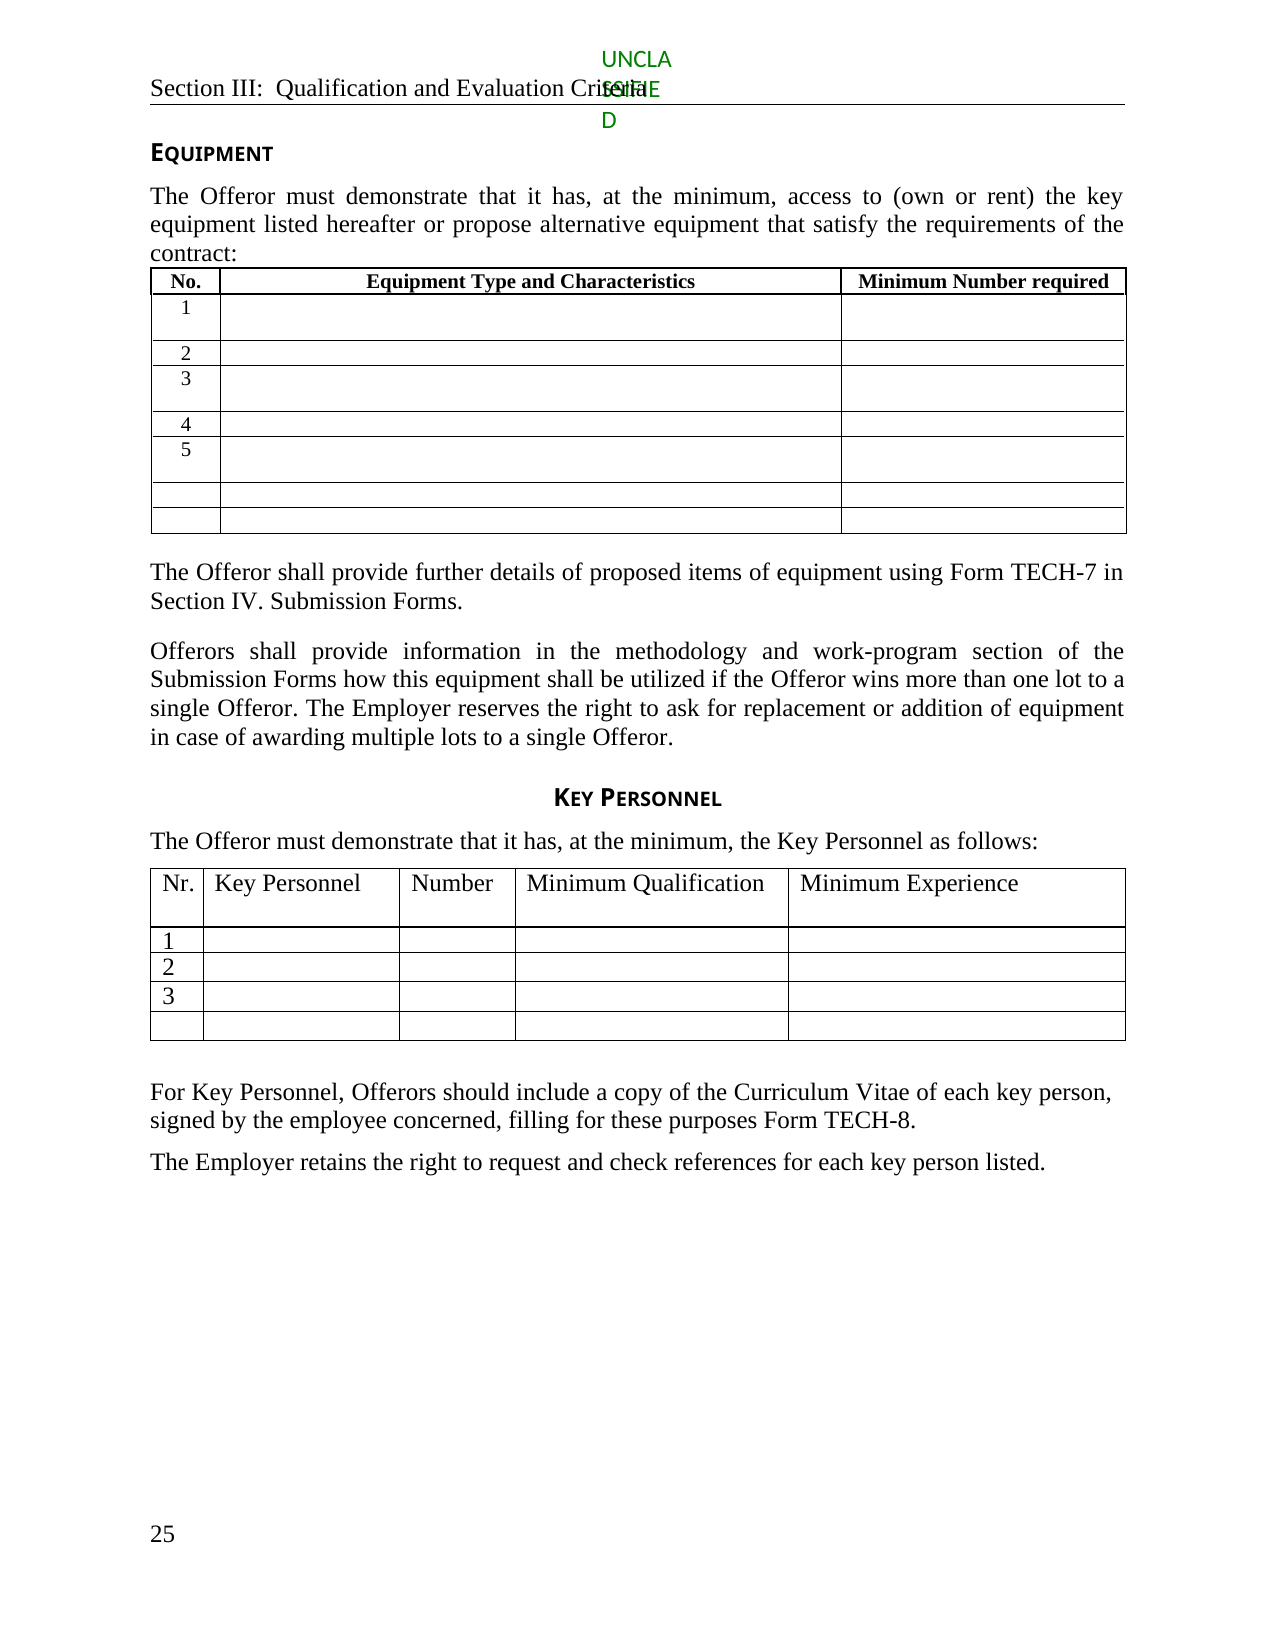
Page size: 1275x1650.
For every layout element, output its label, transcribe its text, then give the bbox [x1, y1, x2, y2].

table_cell [400, 928, 515, 952]
table_cell [789, 1012, 1125, 1039]
table_cell [516, 982, 788, 1011]
table_header Minimum Number required [842, 269, 1125, 293]
table_header Minimum Qualification [516, 869, 788, 926]
table_cell [516, 1012, 788, 1039]
table_header Key Personnel [204, 869, 399, 926]
table_cell [221, 437, 841, 482]
table_cell [204, 953, 399, 981]
table_cell 1 [151, 928, 203, 952]
table_cell 2 [151, 953, 203, 981]
table_cell [516, 928, 788, 952]
text The Offeror must demonstrate that it has, at the minimum, the Key Personnel as follows: [150, 826, 1125, 855]
table_cell [221, 341, 841, 365]
text Key Personnel [150, 779, 1125, 814]
table_cell [221, 366, 841, 411]
table_cell 5 [152, 437, 220, 482]
table_cell 3 [152, 366, 220, 411]
table_cell [400, 953, 515, 981]
text The Offeror must demonstrate that it has, at the minimum, access to (own or rent) the key equipment listed hereafter or propose alternative equipment that satisfy the requirements of the contract: [150, 181, 1125, 267]
text Equipment [150, 134, 1125, 168]
table_cell [204, 928, 399, 952]
table_cell [400, 982, 515, 1011]
table_cell [221, 295, 841, 340]
table_cell [400, 1012, 515, 1039]
table_cell [516, 953, 788, 981]
table_cell 1 [152, 294, 220, 340]
table_header Number [400, 869, 515, 926]
table_cell [789, 982, 1125, 1011]
table_cell [204, 982, 399, 1011]
table_cell [221, 483, 841, 507]
table_cell [842, 482, 1126, 507]
table_cell [842, 293, 1126, 340]
table_cell [842, 436, 1126, 482]
table_cell [221, 412, 841, 436]
text For Key Personnel, Offerors should include a copy of the Curriculum Vitae of each key person, signed by the employee concerned, filling for these purposes Form TECH-8. [150, 1077, 1113, 1134]
table_cell [789, 953, 1125, 981]
table_cell [151, 1012, 203, 1039]
table_cell [152, 483, 220, 507]
table_cell 2 [152, 341, 220, 365]
table_header Nr. [151, 869, 203, 926]
table_cell 4 [152, 412, 220, 436]
table_cell [842, 507, 1126, 532]
table_header Equipment Type and Characteristics [221, 269, 840, 293]
text The Employer retains the right to request and check references for each key person listed. [150, 1147, 1113, 1175]
table_cell [204, 1012, 399, 1039]
table_cell [221, 508, 841, 532]
table_cell [842, 411, 1126, 436]
table_cell 3 [151, 982, 203, 1011]
table_cell [152, 508, 220, 532]
table_cell [842, 340, 1126, 365]
text The Offeror shall provide further details of proposed items of equipment using Form TECH-7 in Section IV. Submission Forms. [150, 557, 1125, 615]
table_header Minimum Experience [789, 869, 1125, 926]
table_cell [789, 928, 1125, 952]
table_header No. [152, 269, 219, 293]
text Offerors shall provide information in the methodology and work-program section of the Submission Forms how this equipment shall be utilized if the Offeror wins more than one lot to a single Offeror. The Employer reserves the right to ask for replacement or addition of equipment in case of awarding multiple lots to a single Offeror. [150, 636, 1125, 751]
table_cell [842, 365, 1126, 411]
